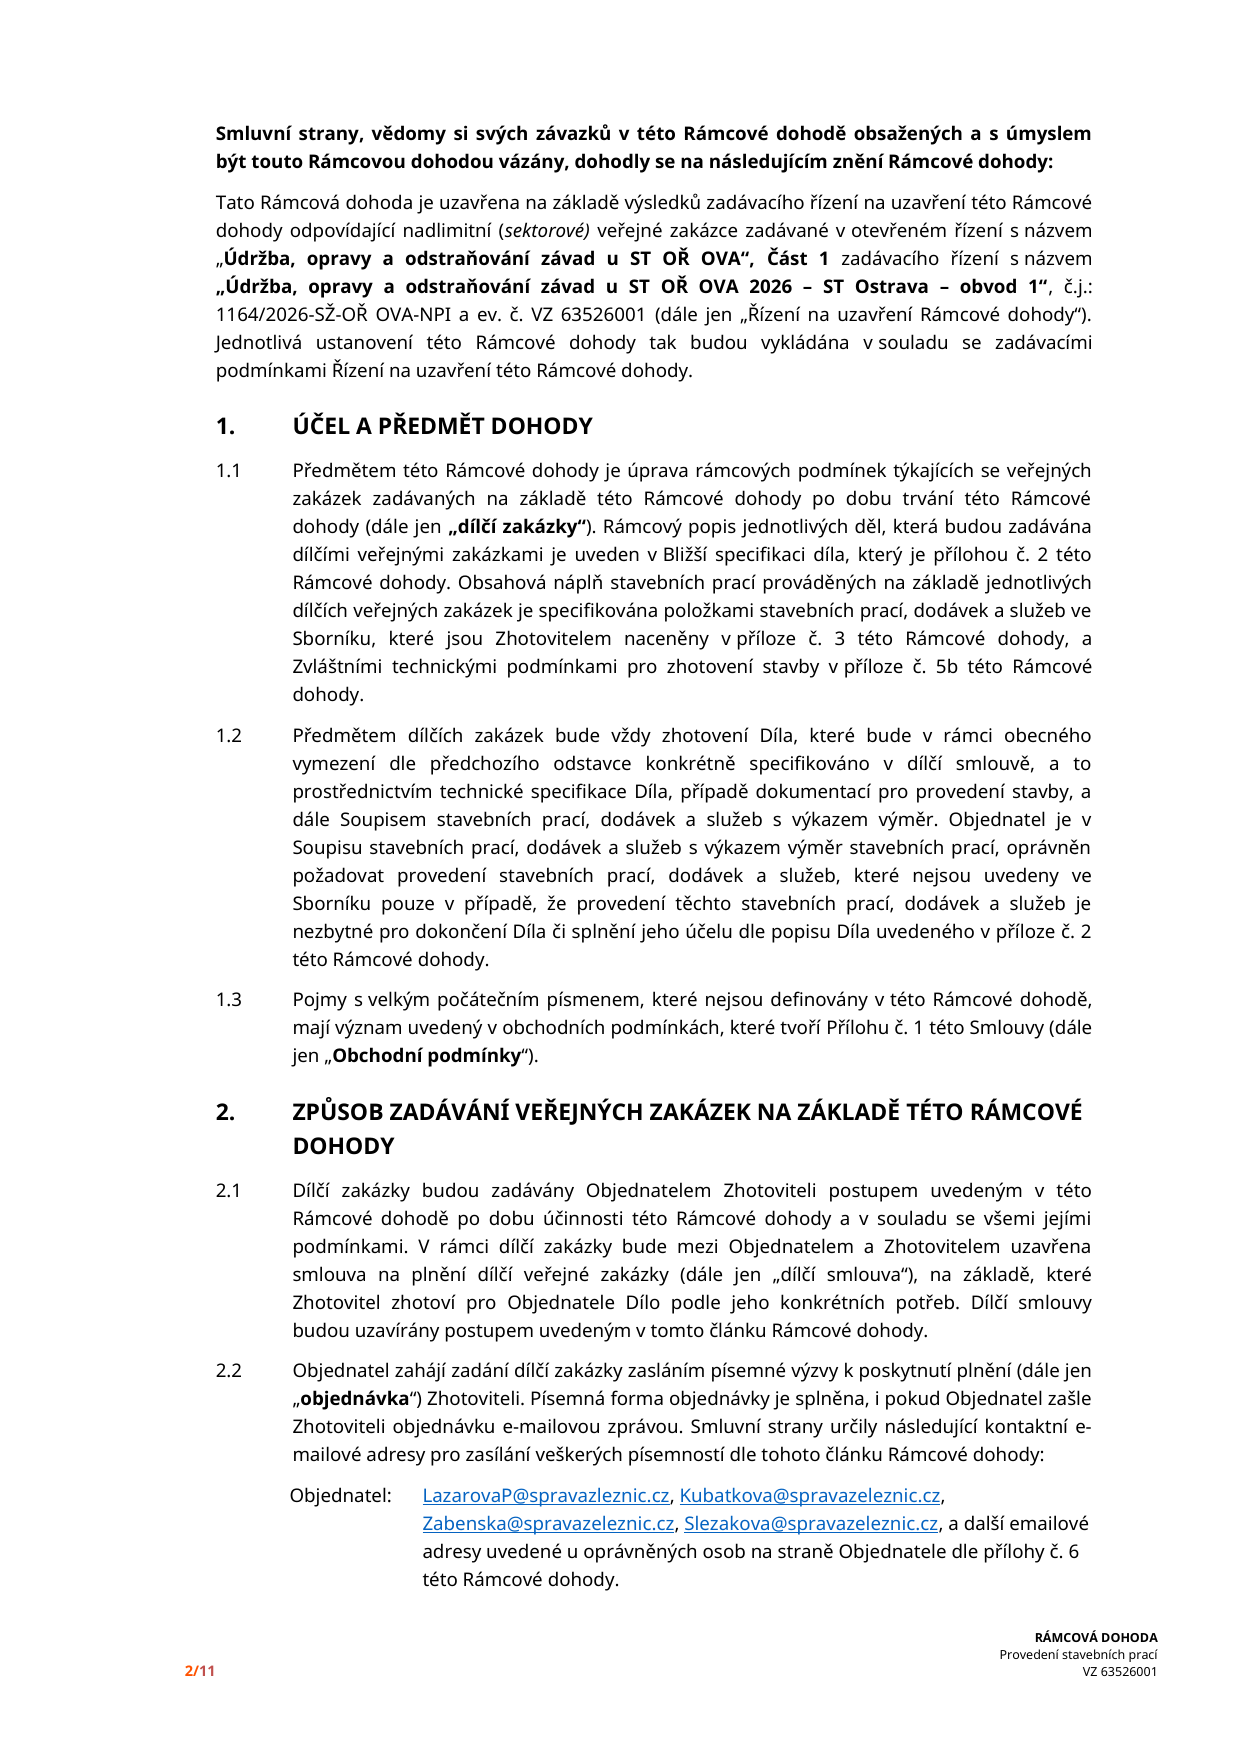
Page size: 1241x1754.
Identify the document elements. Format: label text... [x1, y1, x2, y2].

text ÚČEL A PŘEDMĚT DOHODY [216, 410, 1093, 442]
text Objednatel: LazarovaP@spravazleznic.cz, Kubatkova@spravazeleznic.cz, Zabenska@spravazeleznic.cz, Slezakova@spravazeleznic.cz, a další emailové adresy uvedené u oprávněných osob na straně Objednatele dle přílohy č. 6 této Rámcové dohody. [289, 1482, 1093, 1592]
text Předmětem dílčích zakázek bude vždy zhotovení Díla, které bude v rámci obecného vymezení dle předchozího odstavce konkrétně specifikováno v dílčí smlouvě, a to prostřednictvím technické specifikace Díla, případě dokumentací pro provedení stavby, a dále Soupisem stavebních prací, dodávek a služeb s výkazem výměr. Objednatel je v Soupisu stavebních prací, dodávek a služeb s výkazem výměr stavebních prací, oprávněn požadovat provedení stavebních prací, dodávek a služeb, které nejsou uvedeny ve Sborníku pouze v případě, že provedení těchto stavebních prací, dodávek a služeb je nezbytné pro dokončení Díla či splnění jeho účelu dle popisu Díla uvedeného v příloze č. 2 této Rámcové dohody. [216, 722, 1093, 972]
text Objednatel zahájí zadání dílčí zakázky zasláním písemné výzvy k poskytnutí plnění (dále jen „objednávka“) Zhotoviteli. Písemná forma objednávky je splněna, i pokud Objednatel zašle Zhotoviteli objednávku e-mailovou zprávou. Smluvní strany určily následující kontaktní e-mailové adresy pro zasílání veškerých písemností dle tohoto článku Rámcové dohody: [216, 1357, 1093, 1467]
text Tato Rámcová dohoda je uzavřena na základě výsledků zadávacího řízení na uzavření této Rámcové dohody odpovídající nadlimitní (sektorové) veřejné zakázce zadávané v otevřeném řízení s názvem „Údržba, opravy a odstraňování závad u ST OŘ OVA“, Část 1 zadávacího řízení s názvem „Údržba, opravy a odstraňování závad u ST OŘ OVA 2026 – ST Ostrava – obvod 1“, č.j.: 1164/2026-SŽ-OŘ OVA-NPI a ev. č. VZ 63526001 (dále jen „Řízení na uzavření Rámcové dohody“). Jednotlivá ustanovení této Rámcové dohody tak budou vykládána v souladu se zadávacími podmínkami Řízení na uzavření této Rámcové dohody. [216, 189, 1093, 383]
text Pojmy s velkým počátečním písmenem, které nejsou definovány v této Rámcové dohodě, mají význam uvedený v obchodních podmínkách, které tvoří Přílohu č. 1 této Smlouvy (dále jen „Obchodní podmínky“). [216, 987, 1093, 1068]
text Smluvní strany, vědomy si svých závazků v této Rámcové dohodě obsažených a s úmyslem být touto Rámcovou dohodou vázány, dohodly se na následujícím znění Rámcové dohody: [216, 121, 1093, 174]
text ZPŮSOB ZADÁVÁNÍ VEŘEJNÝCH ZAKÁZEK NA ZÁKLADĚ TÉTO RÁMCOVÉ DOHODY [216, 1096, 1093, 1161]
text Dílčí zakázky budou zadávány Objednatelem Zhotoviteli postupem uvedeným v této Rámcové dohodě po dobu účinnosti této Rámcové dohody a v souladu se všemi jejími podmínkami. V rámci dílčí zakázky bude mezi Objednatelem a Zhotovitelem uzavřena smlouva na plnění dílčí veřejné zakázky (dále jen „dílčí smlouva“), na základě, které Zhotovitel zhotoví pro Objednatele Dílo podle jeho konkrétních potřeb. Dílčí smlouvy budou uzavírány postupem uvedeným v tomto článku Rámcové dohody. [216, 1177, 1093, 1342]
text Předmětem této Rámcové dohody je úprava rámcových podmínek týkajících se veřejných zakázek zadávaných na základě této Rámcové dohody po dobu trvání této Rámcové dohody (dále jen „dílčí zakázky“). Rámcový popis jednotlivých děl, která budou zadávána dílčími veřejnými zakázkami je uveden v Bližší specifikaci díla, který je přílohou č. 2 této Rámcové dohody. Obsahová náplň stavebních prací prováděných na základě jednotlivých dílčích veřejných zakázek je specifikována položkami stavebních prací, dodávek a služeb ve Sborníku, které jsou Zhotovitelem naceněny v příloze č. 3 této Rámcové dohody, a Zvláštními technickými podmínkami pro zhotovení stavby v příloze č. 5b této Rámcové dohody. [216, 457, 1093, 707]
